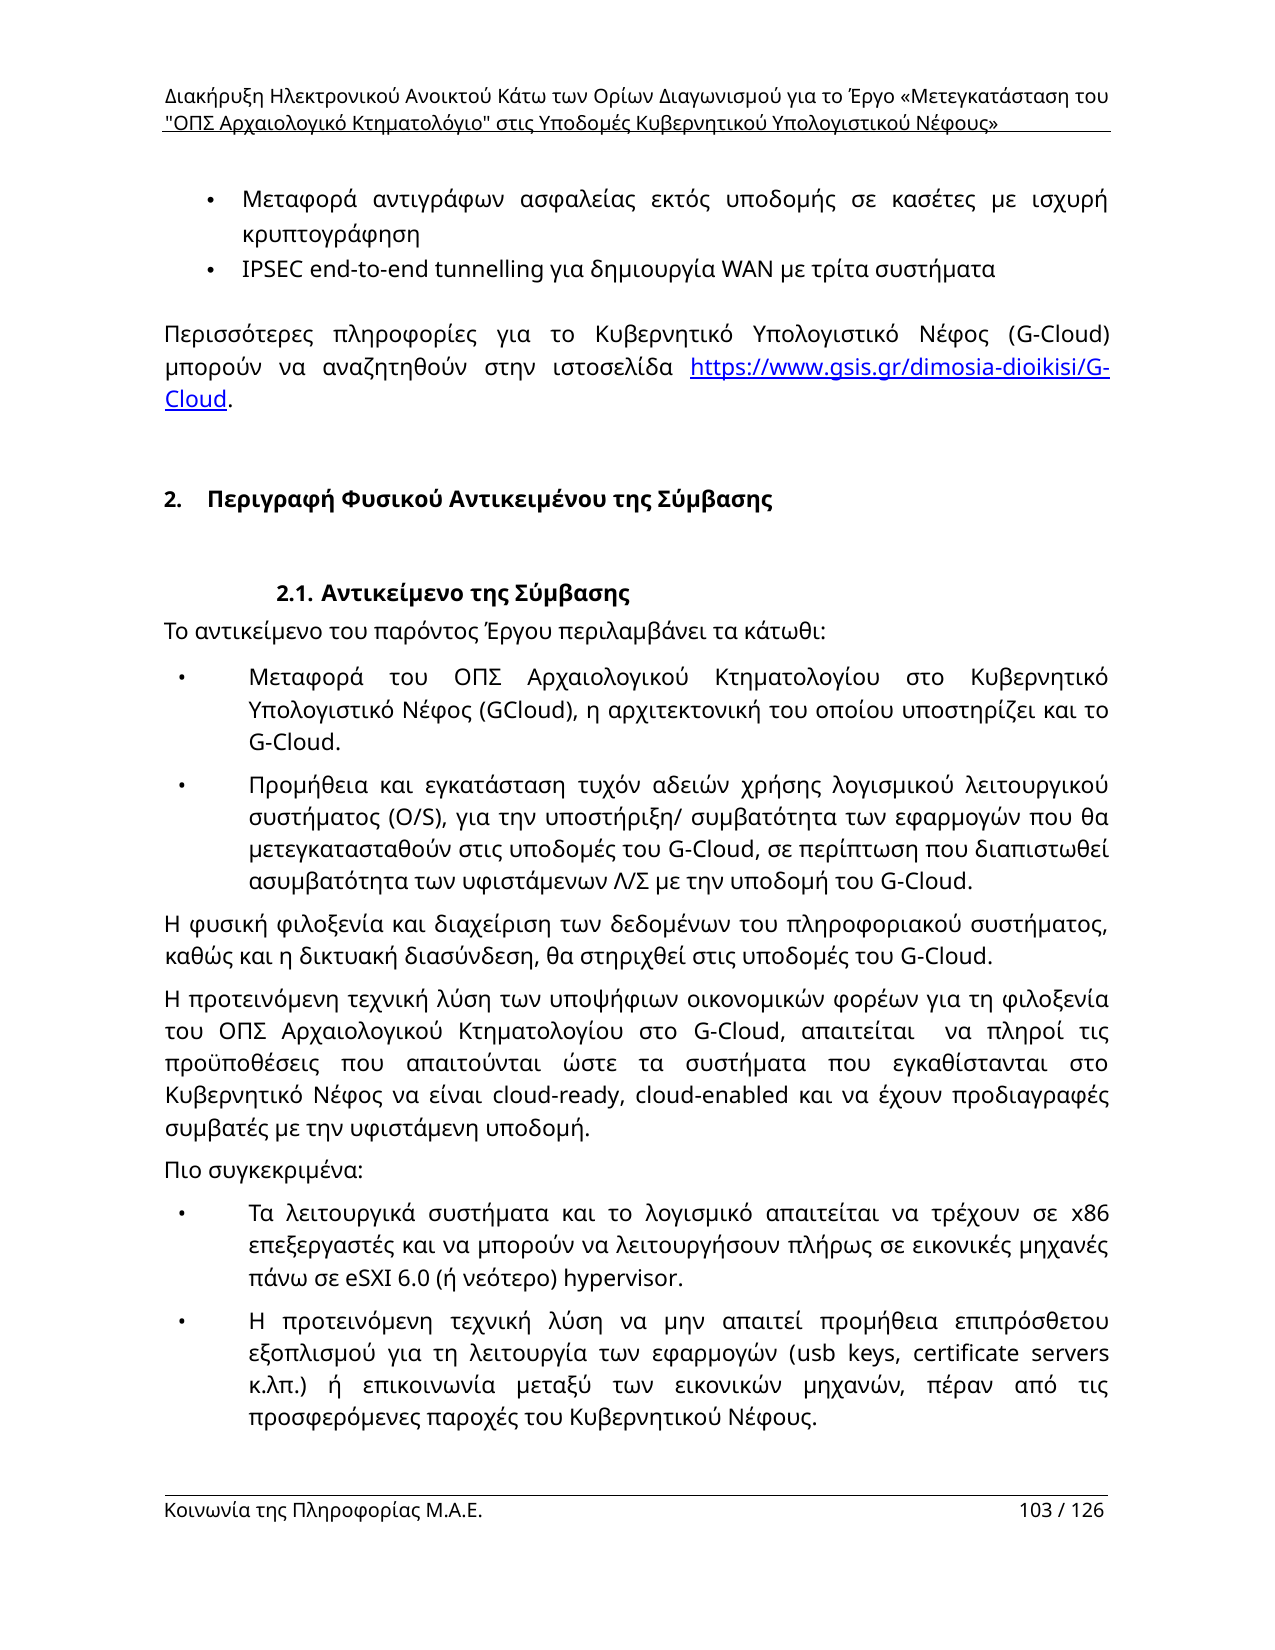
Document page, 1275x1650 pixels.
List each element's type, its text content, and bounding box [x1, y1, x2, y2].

text Περισσότερες πληροφορίες για το Κυβερνητικό Υπολογιστικό Νέφος (G-Cloud) μπορούν να αναζητηθούν στην ιστοσελίδα https://www.gsis.gr/dimosia-dioikisi/G-Cloud. [163, 318, 1109, 414]
list Προμήθεια και εγκατάσταση τυχόν αδειών χρήσης λογισμικού λειτουργικού συστήματος (Ο/S), για την υποστήριξη/ συμβατότητα των εφαρμογών που θα μετεγκατασταθούν στις υποδομές του G-Cloud, σε περίπτωση που διαπιστωθεί ασυμβατότητα των υφιστάμενων Λ/Σ με την υποδομή του G-Cloud. [178, 768, 1109, 896]
text Η φυσική φιλοξενία και διαχείριση των δεδομένων του πληροφοριακού συστήματος, καθώς και η δικτυακή διασύνδεση, θα στηριχθεί στις υποδομές του G-Cloud. [163, 908, 1109, 971]
text Το αντικείμενο του παρόντος Έργου περιλαμβάνει τα κάτωθι: [163, 615, 1109, 646]
text Η προτεινόμενη τεχνική λύση των υποψήφιων οικονομικών φορέων για τη φιλοξενία του ΟΠΣ Αρχαιολογικού Κτηματολογίου στο G-Cloud, απαιτείται να πληροί τις προϋποθέσεις που απαιτούνται ώστε τα συστήματα που εγκαθίστανται στο Κυβερνητικό Νέφος να είναι cloud-ready, cloud-enabled και να έχουν προδιαγραφές συμβατές με την υφιστάμενη υποδομή. [163, 983, 1109, 1143]
list IPSEC end-to-end tunnelling για δημιουργία WAN με τρίτα συστήματα [207, 253, 1109, 284]
subtitle Περιγραφή Φυσικού Αντικειμένου της Σύμβασης [163, 483, 1104, 514]
text Πιο συγκεκριμένα: [163, 1154, 1109, 1186]
list Τα λειτουργικά συστήματα και το λογισμικό απαιτείται να τρέχουν σε x86 επεξεργαστές και να μπορούν να λειτουργήσουν πλήρως σε εικονικές μηχανές πάνω σε eSXI 6.0 (ή νεότερο) hypervisor. [178, 1197, 1109, 1293]
list Μεταφορά αντιγράφων ασφαλείας εκτός υποδομής σε κασέτες με ισχυρή κρυπτογράφηση [207, 183, 1109, 249]
list Μεταφορά του ΟΠΣ Αρχαιολογικού Κτηματολογίου στο Κυβερνητικό Υπολογιστικό Νέφος (GCloud), η αρχιτεκτονική του οποίου υποστηρίζει και το G-Cloud. [178, 661, 1109, 757]
list Η προτεινόμενη τεχνική λύση να μην απαιτεί προμήθεια επιπρόσθετου εξοπλισμού για τη λειτουργία των εφαρμογών (usb keys, certificate servers κ.λπ.) ή επικοινωνία μεταξύ των εικονικών μηχανών, πέραν από τις προσφερόμενες παροχές του Κυβερνητικού Νέφους. [178, 1304, 1109, 1432]
subtitle Αντικείμενο της Σύμβασης [276, 577, 1104, 608]
